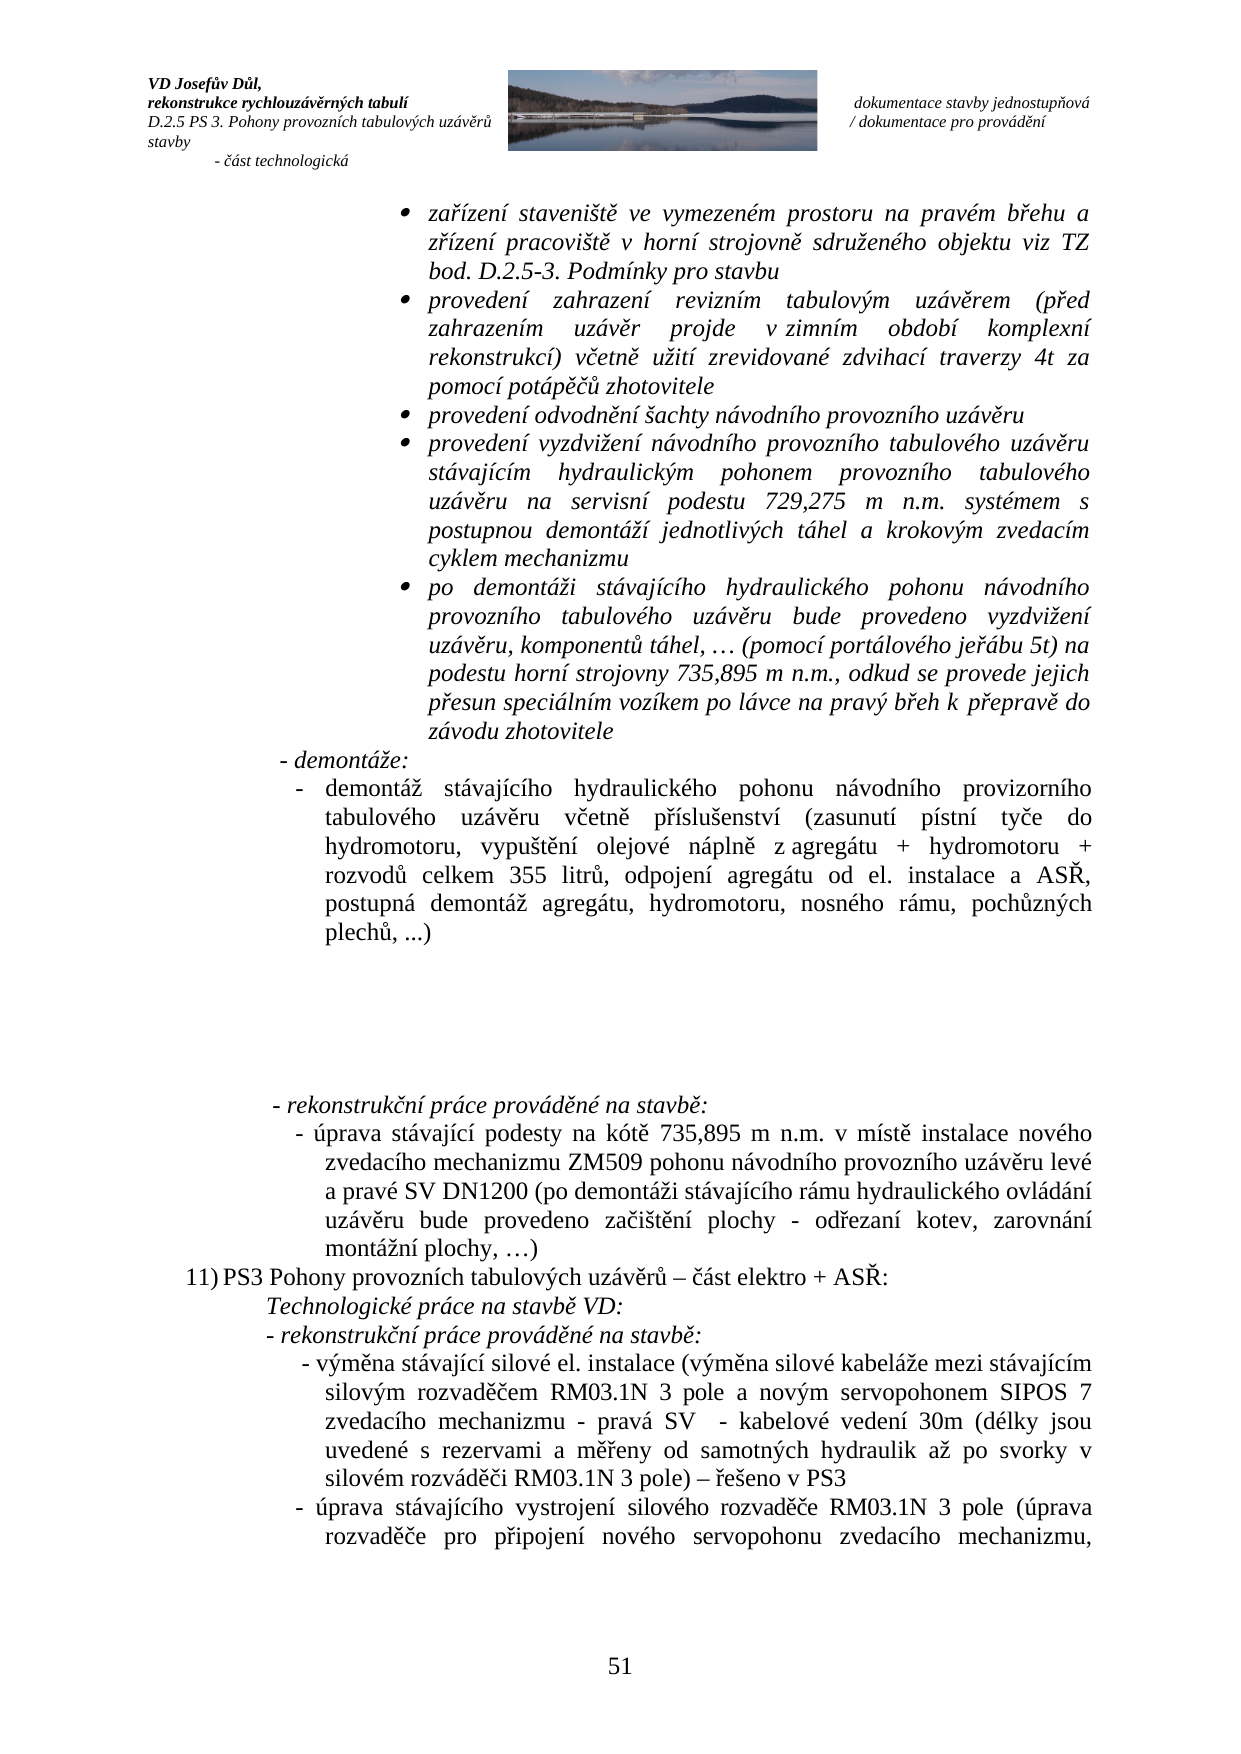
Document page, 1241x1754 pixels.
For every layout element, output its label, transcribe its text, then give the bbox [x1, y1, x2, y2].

list zařízení staveniště ve vymezeném prostoru na pravém břehu a zřízení pracoviště v horní strojovně sdruženého objektu viz TZ bod. D.2.5-3. Podmínky pro stavbu [399, 198, 1092, 285]
picture [508, 70, 818, 151]
list po demontáži stávajícího hydraulického pohonu návodního provozního tabulového uzávěru bude provedeno vyzdvižení uzávěru, komponentů táhel, … (pomocí portálového jeřábu 5t) na podestu horní strojovny 735,895 m n.m., odkud se provede jejich přesun speciálním vozíkem po lávce na pravý břeh k přepravě do závodu zhotovitele [399, 572, 1092, 745]
list provedení odvodnění šachty návodního provozního uzávěru [399, 400, 1092, 428]
text - úprava stávající podesty na kótě 735,895 m n.m. v místě instalace nového zvedacího mechanizmu ZM509 pohonu návodního provozního uzávěru levé a pravé SV DN1200 (po demontáži stávajícího rámu hydraulického ovládání uzávěru bude provedeno začištění plochy - odřezaní kotev, zarovnání montážní plochy, …) [295, 1118, 1092, 1262]
list provedení zahrazení revizním tabulovým uzávěrem (před zahrazením uzávěr projde v zimním období komplexní rekonstrukcí) včetně užití zrevidované zdvihací traverzy 4t za pomocí potápěčů zhotovitele [399, 285, 1092, 400]
list - demontáže: [207, 745, 1092, 773]
text - rekonstrukční práce prováděné na stavbě: [266, 1320, 1092, 1348]
list PS3 Pohony provozních tabulových uzávěrů – část elektro + ASŘ: [185, 1262, 1092, 1291]
text - výměna stávající silové el. instalace (výměna silové kabeláže mezi stávajícím silovým rozvaděčem RM03.1N 3 pole a novým servopohonem SIPOS 7 zvedacího mechanizmu - pravá SV - kabelové vedení 30m (délky jsou uvedené s rezervami a měřeny od samotných hydraulik až po svorky v silovém rozváděči RM03.1N 3 pole) – řešeno v PS3 [295, 1348, 1092, 1492]
text - demontáž stávajícího hydraulického pohonu návodního provizorního tabulového uzávěru včetně příslušenství (zasunutí pístní tyče do hydromotoru, vypuštění olejové náplně z agregátu + hydromotoru + rozvodů celkem 355 litrů, odpojení agregátu od el. instalace a ASŘ, postupná demontáž agregátu, hydromotoru, nosného rámu, pochůzných plechů, ...) [295, 773, 1092, 946]
list provedení vyzdvižení návodního provozního tabulového uzávěru stávajícím hydraulickým pohonem provozního tabulového uzávěru na servisní podestu 729,275 m n.m. systémem s postupnou demontáží jednotlivých táhel a krokovým zvedacím cyklem mechanizmu [399, 428, 1092, 572]
text Technologické práce na stavbě VD: [266, 1291, 1092, 1320]
text - rekonstrukční práce prováděné na stavbě: [266, 1090, 1092, 1118]
